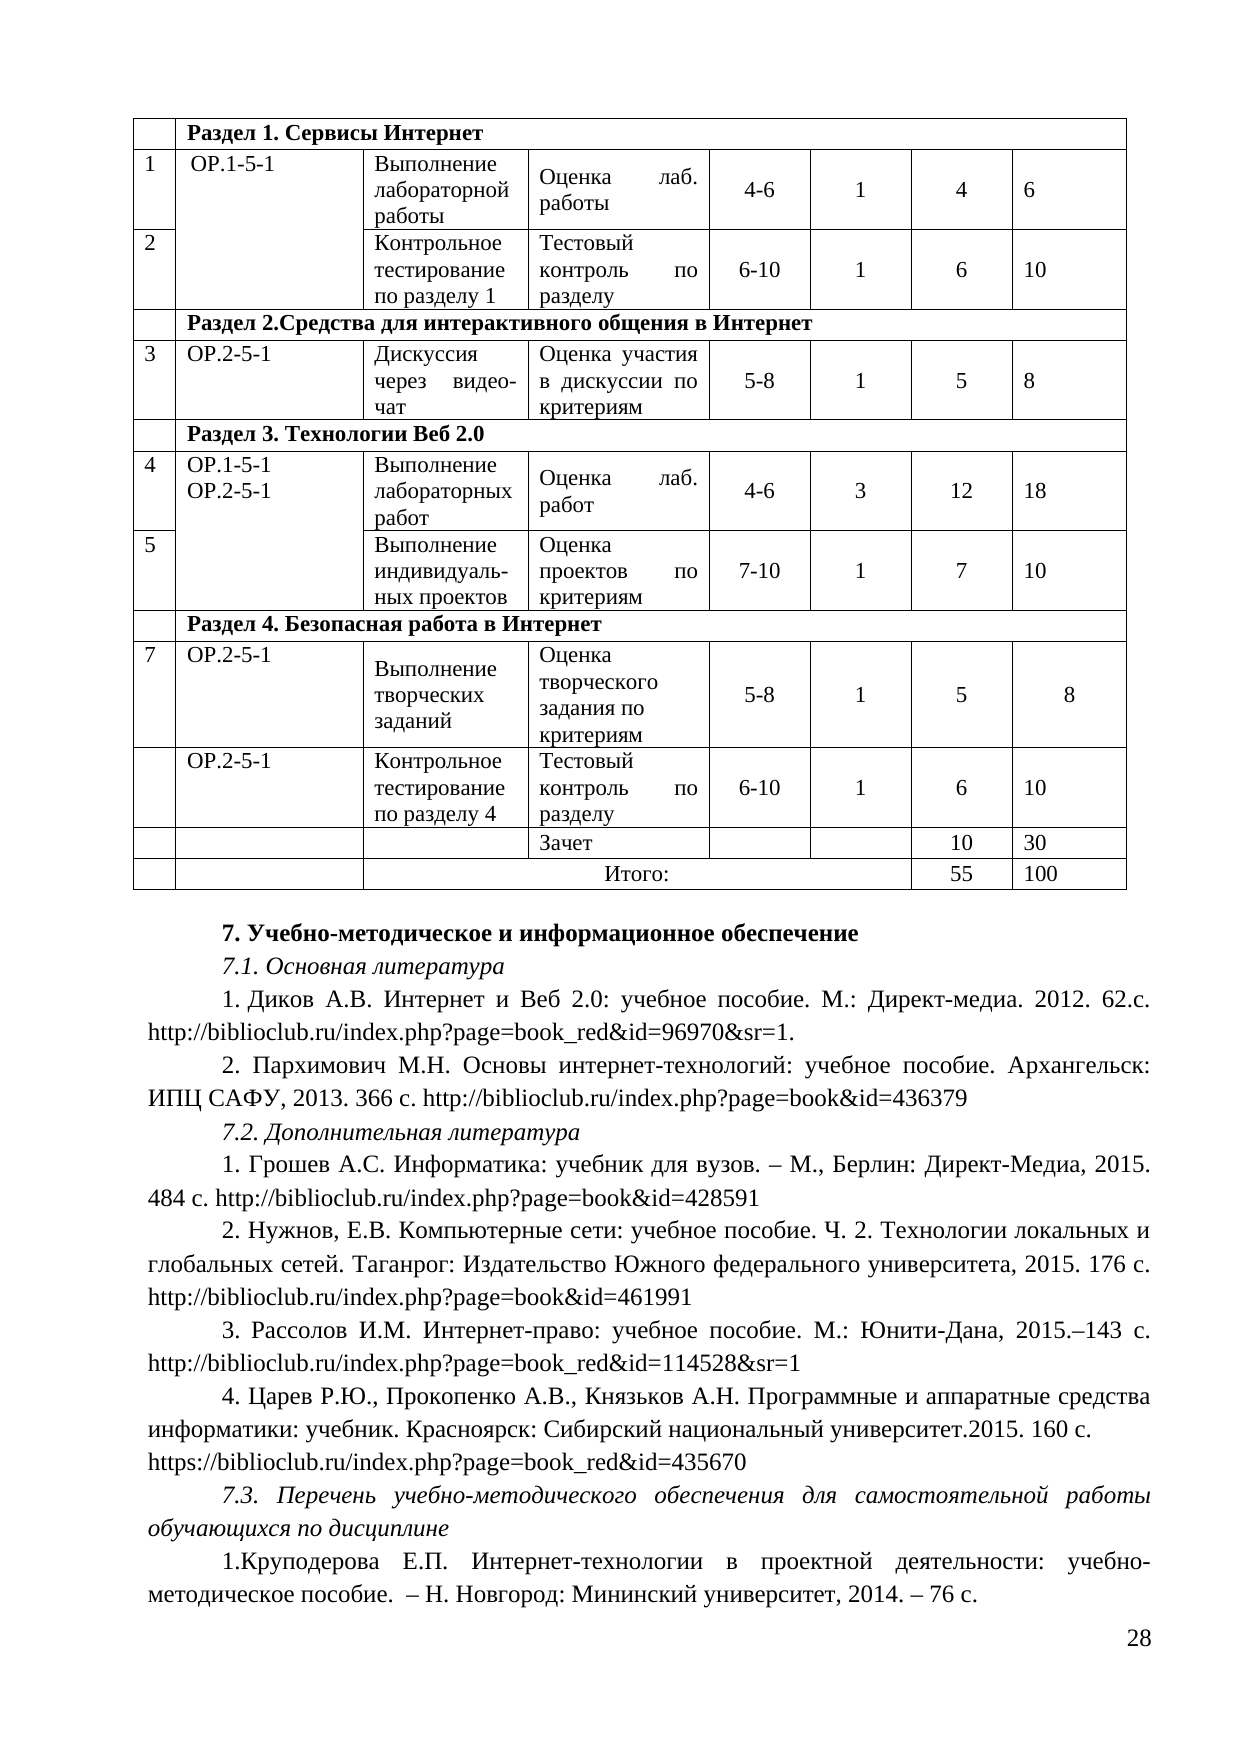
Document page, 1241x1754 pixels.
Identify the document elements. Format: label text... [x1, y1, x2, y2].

text 1.Круподерова Е.П. Интернет-технологии в проектной деятельности: учебно-методическое пособие. – Н. Новгород: Мининский университет, 2014. – 76 с. [148, 1546, 1152, 1608]
text 3. Рассолов И.М. Интернет-право: учебное пособие. М.: Юнити-Дана, 2015.–143 с. http://biblioclub.ru/index.php?page=book_red&id=114528&sr=1 [148, 1315, 1152, 1376]
table_cell 6-10 [710, 748, 810, 827]
table_cell 6 [1013, 150, 1126, 229]
table_cell 2 [134, 230, 175, 308]
table_cell [134, 420, 175, 451]
table_cell [134, 859, 175, 889]
text 1. Диков А.В. Интернет и Веб 2.0: учебное пособие. М.: Директ-медиа. 2012. 62.с. http://biblioclub.ru/index.php?page=book_red&id=96970&sr=1. [148, 984, 1152, 1046]
table_cell Выполнение лабораторной работы [364, 150, 528, 229]
table_cell [134, 828, 175, 858]
table_cell [364, 828, 528, 858]
table_cell Раздел 3. Технологии Веб 2.0 [176, 420, 1126, 451]
table_cell ОР.2-5-1 [176, 341, 363, 419]
table_cell Итого: [364, 859, 911, 889]
table_cell 5-8 [710, 341, 810, 419]
table_cell 10 [1013, 748, 1126, 827]
table_cell [176, 859, 363, 889]
table_cell Тестовый контроль по разделу [529, 230, 709, 308]
table_cell Раздел 2.Средства для интерактивного общения в Интернет [176, 310, 1126, 340]
table_cell 7 [134, 642, 175, 747]
table_cell Оценка лаб. работы [529, 150, 709, 229]
table_cell Тестовый контроль по разделу [529, 748, 709, 827]
table_cell ОР.2-5-1 [176, 748, 363, 827]
table_cell 55 [912, 859, 1012, 889]
table_cell ОР.1-5-1 [176, 150, 363, 308]
table_cell Контрольное тестирование по разделу 1 [364, 230, 528, 308]
table_cell 5 [912, 642, 1012, 747]
table_cell 4 [912, 150, 1012, 229]
table_cell 1 [811, 150, 911, 229]
table_cell Раздел 1. Сервисы Интернет [176, 119, 1126, 149]
table_cell 1 [811, 531, 911, 610]
table_cell 1 [134, 150, 175, 229]
table_cell 100 [1013, 859, 1126, 889]
table_cell 10 [1013, 230, 1126, 308]
table_cell 5 [134, 531, 175, 610]
text 4. Царев Р.Ю., Прокопенко А.В., Князьков А.Н. Программные и аппаратные средства информатики: учебник. Красноярск: Сибирский национальный университет.2015. 160 с. [148, 1381, 1152, 1442]
table_cell 12 [912, 452, 1012, 530]
text 1. Грошев А.С. Информатика: учебник для вузов. – М., Берлин: Директ-Медиа, 2015. 484 с. http://biblioclub.ru/index.php?page=book&id=428591 [148, 1149, 1152, 1211]
table_cell 8 [1013, 341, 1126, 419]
table_cell Зачет [529, 828, 709, 858]
table_cell 10 [912, 828, 1012, 858]
table_cell 5 [912, 341, 1012, 419]
table_cell 6-10 [710, 230, 810, 308]
table_cell Оценка лаб. работ [529, 452, 709, 530]
table_cell Выполнение творческих заданий [364, 642, 528, 747]
table_cell 7-10 [710, 531, 810, 610]
table_cell [134, 611, 175, 641]
table_cell Выполнение лабораторных работ [364, 452, 528, 530]
table_cell 1 [811, 230, 911, 308]
table_cell 1 [811, 748, 911, 827]
table_cell Оценка творческого задания по критериям [529, 642, 709, 747]
table_cell Дискуссия через видео-чат [364, 341, 528, 419]
table_cell Оценка проектов по критериям [529, 531, 709, 610]
table_cell ОР.2-5-1 [176, 642, 363, 747]
table_cell 3 [811, 452, 911, 530]
text 2. Нужнов, Е.В. Компьютерные сети: учебное пособие. Ч. 2. Технологии локальных и глобальных сетей. Таганрог: Издательство Южного федерального университета, 2015. 176 с. http://biblioclub.ru/index.php?page=book&id=461991 [148, 1216, 1152, 1310]
table_cell ОР.1-5-1 ОР.2-5-1 [176, 452, 363, 610]
table_cell 8 [1013, 642, 1126, 747]
text https://biblioclub.ru/index.php?page=book_red&id=435670 [148, 1447, 1152, 1476]
table_cell [710, 828, 810, 858]
table_cell Раздел 4. Безопасная работа в Интернет [176, 611, 1126, 641]
table_cell 30 [1013, 828, 1126, 858]
table_cell Контрольное тестирование по разделу 4 [364, 748, 528, 827]
table_cell 18 [1013, 452, 1126, 530]
table_cell 1 [811, 642, 911, 747]
table_cell 1 [811, 341, 911, 419]
table_cell 3 [134, 341, 175, 419]
table_cell 5-8 [710, 642, 810, 747]
table_cell [811, 828, 911, 858]
table_cell 4 [134, 452, 175, 530]
text 7.1. Основная литература [148, 951, 1152, 980]
table_cell 6 [912, 230, 1012, 308]
table_cell [176, 828, 363, 858]
table_cell [134, 748, 175, 827]
table_cell Оценка участия в дискуссии по критериям [529, 341, 709, 419]
table_cell 10 [1013, 531, 1126, 610]
table_cell 4-6 [710, 452, 810, 530]
table_cell [134, 119, 175, 149]
table_cell 7 [912, 531, 1012, 610]
text 2. Пархимович М.Н. Основы интернет-технологий: учебное пособие. Архангельск: ИПЦ САФУ, 2013. 366 с. http://biblioclub.ru/index.php?page=book&id=436379 [148, 1051, 1152, 1112]
text 7.2. Дополнительная литература [148, 1117, 1152, 1145]
text 7.3. Перечень учебно-методического обеспечения для самостоятельной работы обучающихся по дисциплине [148, 1480, 1152, 1542]
table_cell 4-6 [710, 150, 810, 229]
table_cell Выполнение индивидуаль-ных проектов [364, 531, 528, 610]
table_cell [134, 310, 175, 340]
text 7. Учебно-методическое и информационное обеспечение [148, 918, 1152, 947]
table_cell 6 [912, 748, 1012, 827]
